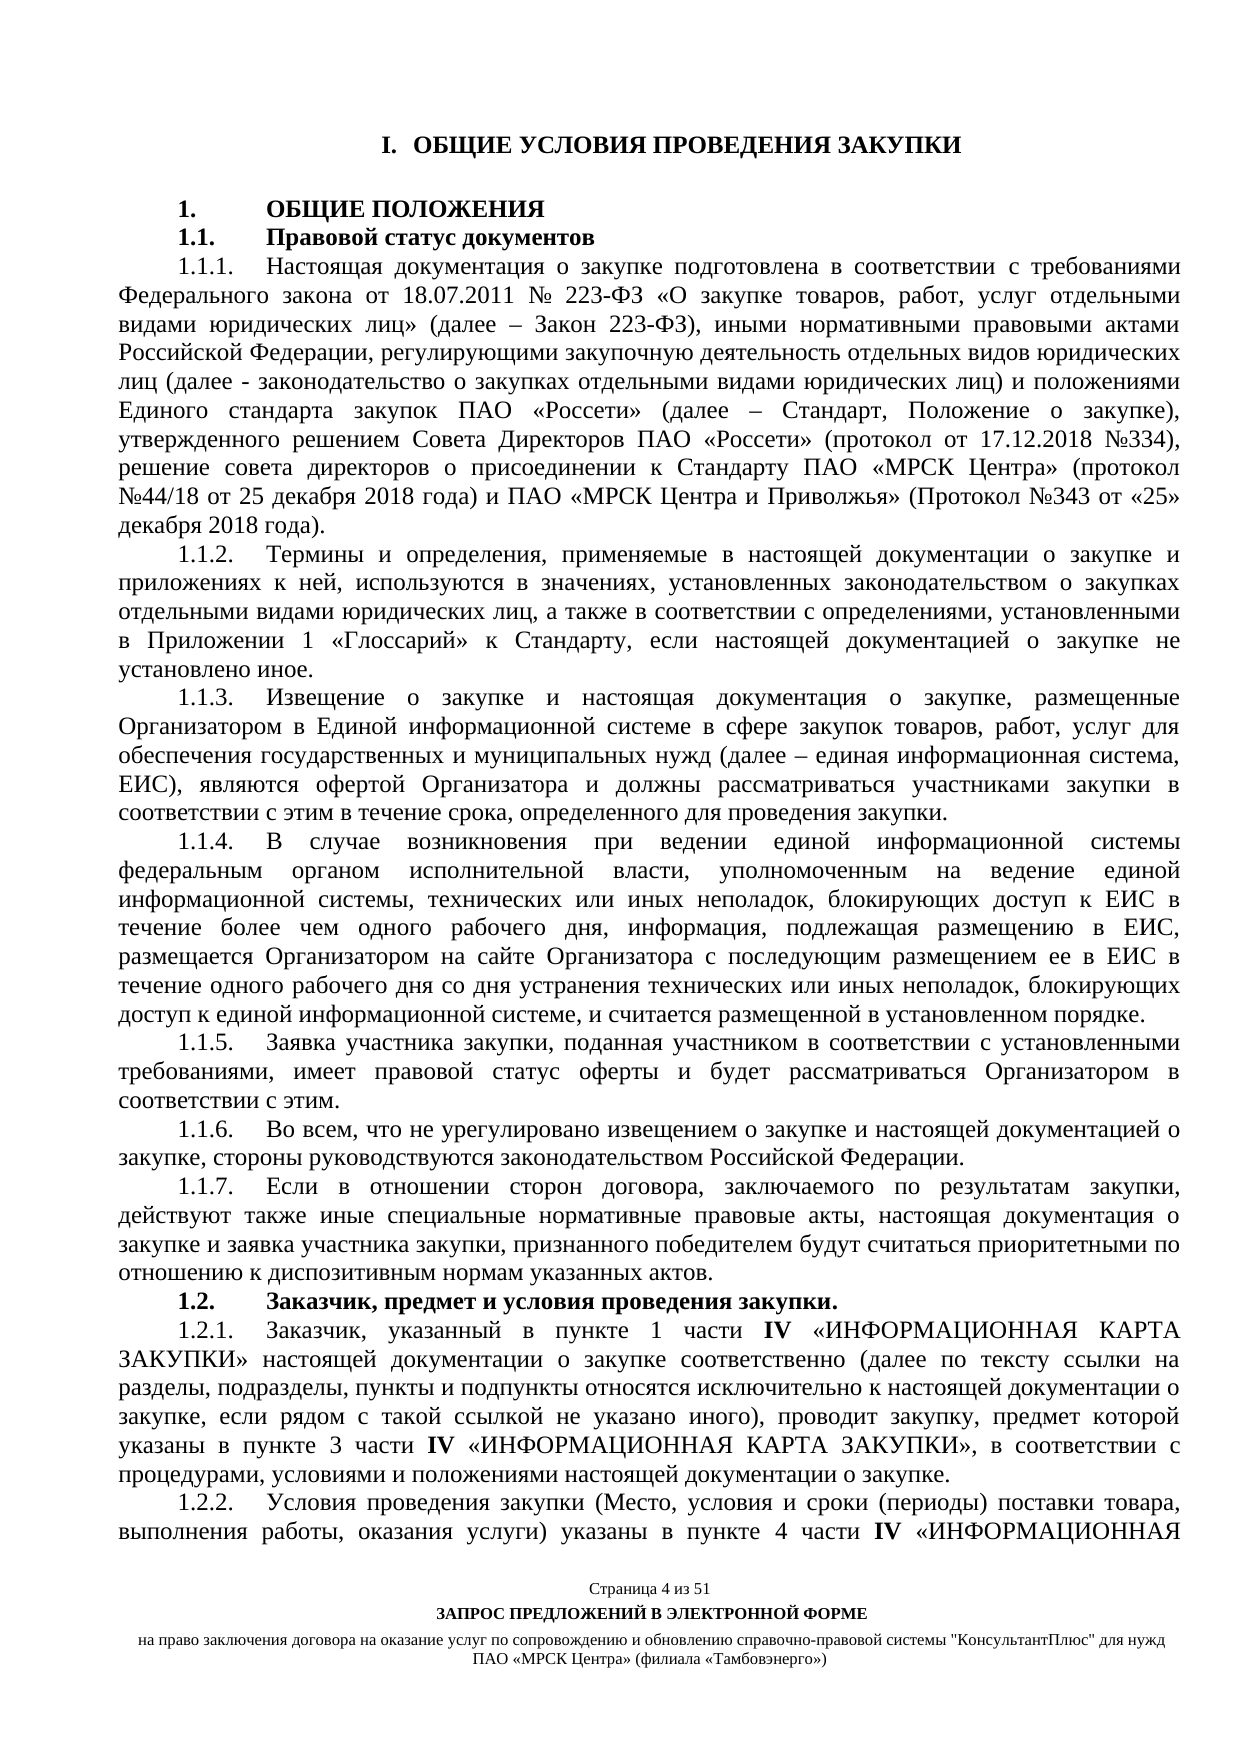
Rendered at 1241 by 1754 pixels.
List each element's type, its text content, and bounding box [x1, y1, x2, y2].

subtitle ОБЩИЕ УСЛОВИЯ ПРОВЕДЕНИЯ закупки [118, 130, 1181, 159]
subtitle ОБЩИЕ ПОЛОЖЕНИЯ [118, 194, 1181, 222]
list В случае возникновения при ведении единой информационной системы федеральным органом исполнительной власти, уполномоченным на ведение единой информационной системы, технических или иных неполадок, блокирующих доступ к ЕИС в течение более чем одного рабочего дня, информация, подлежащая размещению в ЕИС, размещается Организатором на сайте Организатора с последующим размещением ее в ЕИС в течение одного рабочего дня со дня устранения технических или иных неполадок, блокирующих доступ к единой информационной системе, и считается размещенной в установленном порядке. [118, 826, 1181, 1027]
list Извещение о закупке и настоящая документация о закупке, размещенные Организатором в Единой информационной системе в сфере закупок товаров, работ, услуг для обеспечения государственных и муниципальных нужд (далее – единая информационная система, ЕИС), являются офертой Организатора и должны рассматриваться участниками закупки в соответствии с этим в течение срока, определенного для проведения закупки. [118, 682, 1181, 826]
list Настоящая документация о закупке подготовлена в соответствии с требованиями Федерального закона от 18.07.2011 № 223-ФЗ «О закупке товаров, работ, услуг отдельными видами юридических лиц» (далее – Закон 223-ФЗ), иными нормативными правовыми актами Российской Федерации, регулирующими закупочную деятельность отдельных видов юридических лиц (далее - законодательство о закупках отдельными видами юридических лиц) и положениями Единого стандарта закупок ПАО «Россети» (далее – Стандарт, Положение о закупке), утвержденного решением Совета Директоров ПАО «Россети» (протокол от 17.12.2018 №334), решение совета директоров о присоединении к Стандарту ПАО «МРСК Центра» (протокол №44/18 от 25 декабря 2018 года) и ПАО «МРСК Центра и Приволжья» (Протокол №343 от «25» декабря 2018 года). [118, 251, 1181, 539]
subtitle Заказчик, указанный в пункте 1 части IV «ИНФОРМАЦИОННАЯ КАРТА ЗАКУПКИ» настоящей документации о закупке соответственно (далее по тексту ссылки на разделы, подразделы, пункты и подпункты относятся исключительно к настоящей документации о закупке, если рядом с такой ссылкой не указано иного), проводит закупку, предмет которой указаны в пункте 3 части IV «ИНФОРМАЦИОННАЯ КАРТА ЗАКУПКИ», в соответствии с процедурами, условиями и положениями настоящей документации о закупке. [118, 1315, 1181, 1487]
list Если в отношении сторон договора, заключаемого по результатам закупки, действуют также иные специальные нормативные правовые акты, настоящая документация о закупке и заявка участника закупки, признанного победителем будут считаться приоритетными по отношению к диспозитивным нормам указанных актов. [118, 1171, 1181, 1286]
list Термины и определения, применяемые в настоящей документации о закупке и приложениях к ней, используются в значениях, установленных законодательством о закупках отдельными видами юридических лиц, а также в соответствии с определениями, установленными в Приложении 1 «Глоссарий» к Стандарту, если настоящей документацией о закупке не установлено иное. [118, 539, 1181, 682]
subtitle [118, 1487, 1181, 1545]
list Заявка участника закупки, поданная участником в соответствии с установленными требованиями, имеет правовой статус оферты и будет рассматриваться Организатором в соответствии с этим. [118, 1027, 1181, 1114]
subtitle Заказчик, предмет и условия проведения закупки. [118, 1286, 1181, 1315]
subtitle Правовой статус документов [118, 222, 1181, 251]
list Во всем, что не урегулировано извещением о закупке и настоящей документацией о закупке, стороны руководствуются законодательством Российской Федерации. [118, 1114, 1181, 1171]
